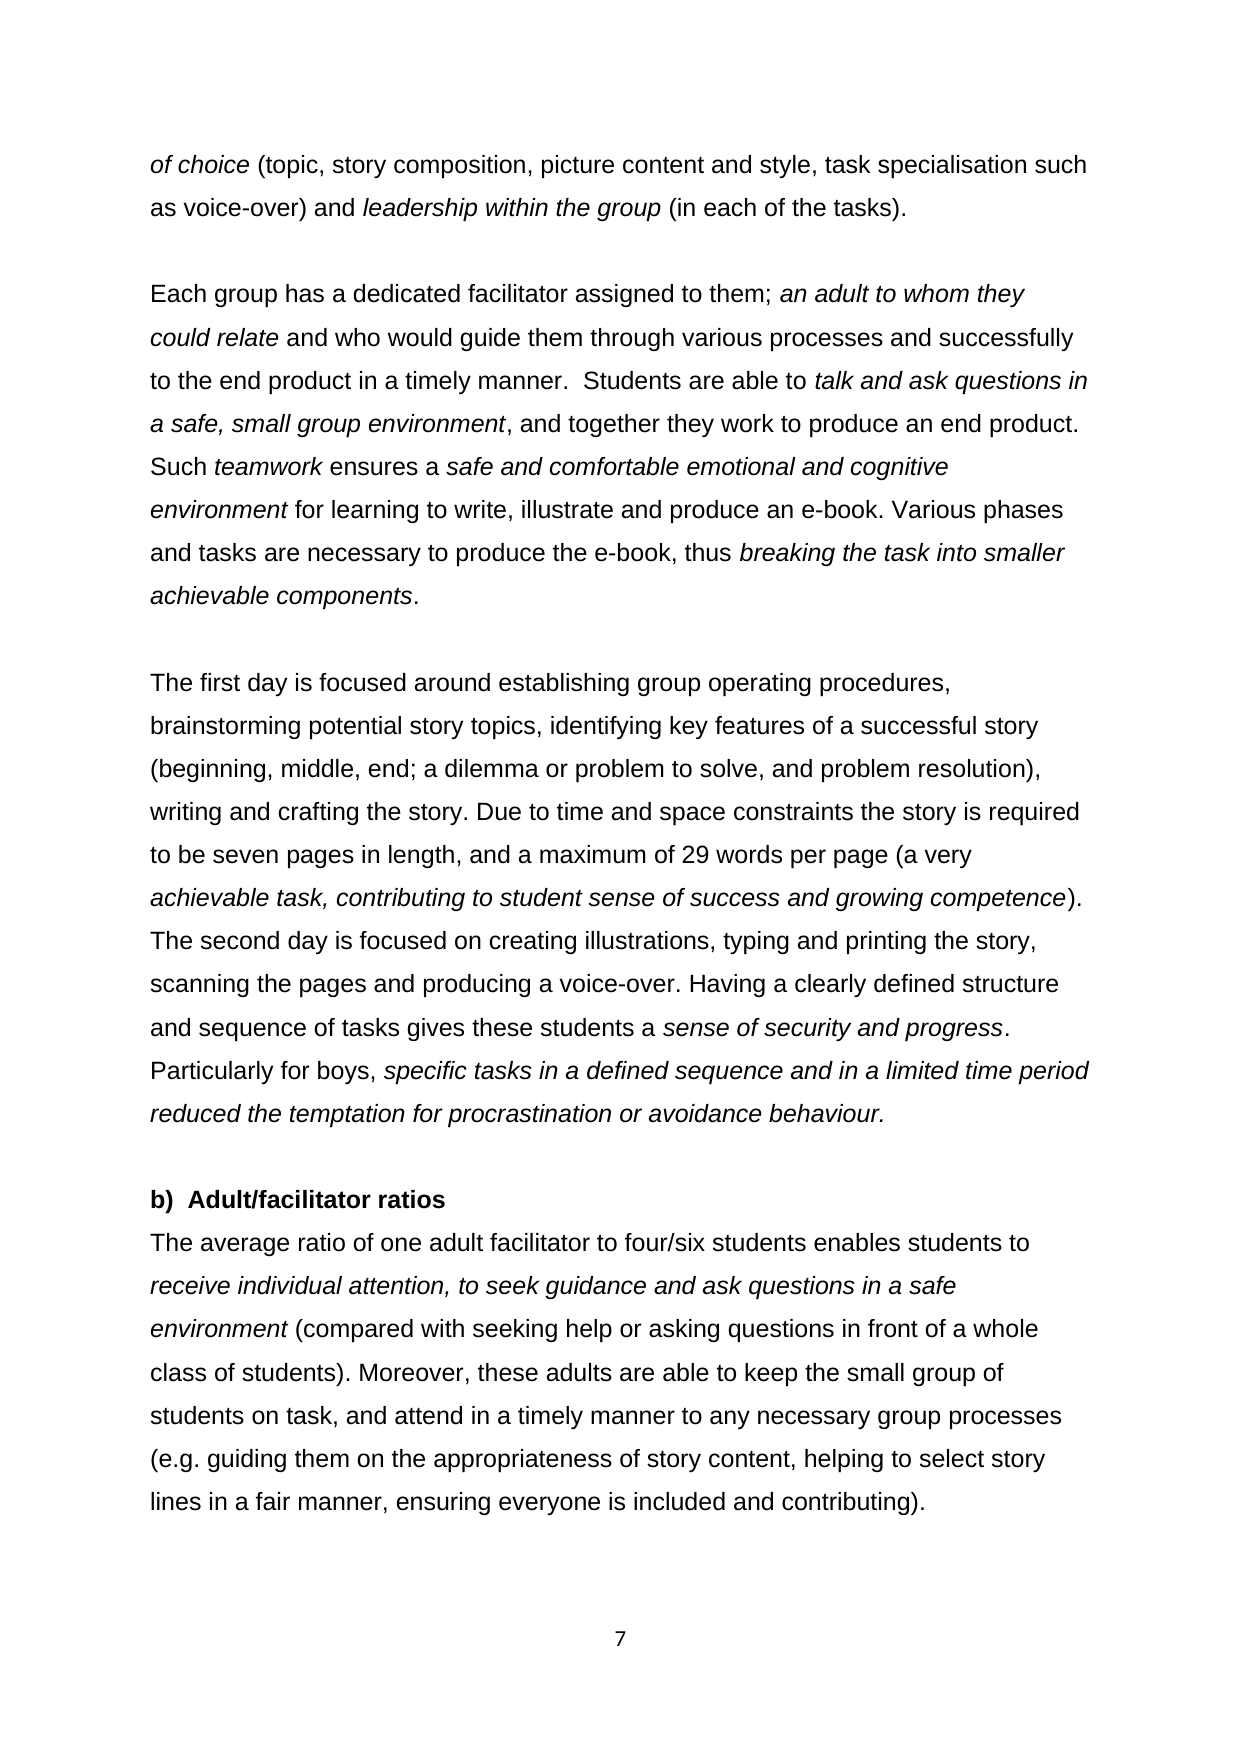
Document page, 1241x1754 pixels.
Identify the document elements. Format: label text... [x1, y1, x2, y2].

list Adult/facilitator ratios [150, 1185, 1090, 1214]
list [150, 150, 1090, 222]
list The first day is focused around establishing group operating procedures, brainstorming potential story topics, identifying key features of a successful story (beginning, middle, end; a dilemma or problem to solve, and problem resolution), writing and crafting the story. Due to time and space constraints the story is required to be seven pages in length, and a maximum of 29 words per page (a very achievable task, contributing to student sense of success and growing competence). The second day is focused on creating illustrations, typing and printing the story, scanning the pages and producing a voice-over. Having a clearly defined structure and sequence of tasks gives these students a sense of security and progress. Particularly for boys, specific tasks in a defined sequence and in a limited time period reduced the temptation for procrastination or avoidance behaviour. [150, 667, 1090, 1127]
list The average ratio of one adult facilitator to four/six students enables students to receive individual attention, to seek guidance and ask questions in a safe environment (compared with seeking help or asking questions in front of a whole class of students). Moreover, these adults are able to keep the small group of students on task, and attend in a timely manner to any necessary group processes (e.g. guiding them on the appropriateness of story content, helping to select story lines in a fair manner, ensuring everyone is included and contributing). [150, 1228, 1090, 1516]
list Each group has a dedicated facilitator assigned to them; an adult to whom they could relate and who would guide them through various processes and successfully to the end product in a timely manner. Students are able to talk and ask questions in a safe, small group environment, and together they work to produce an end product. Such teamwork ensures a safe and comfortable emotional and cognitive environment for learning to write, illustrate and produce an e-book. Various phases and tasks are necessary to produce the e-book, thus breaking the task into smaller achievable components. [150, 279, 1090, 610]
